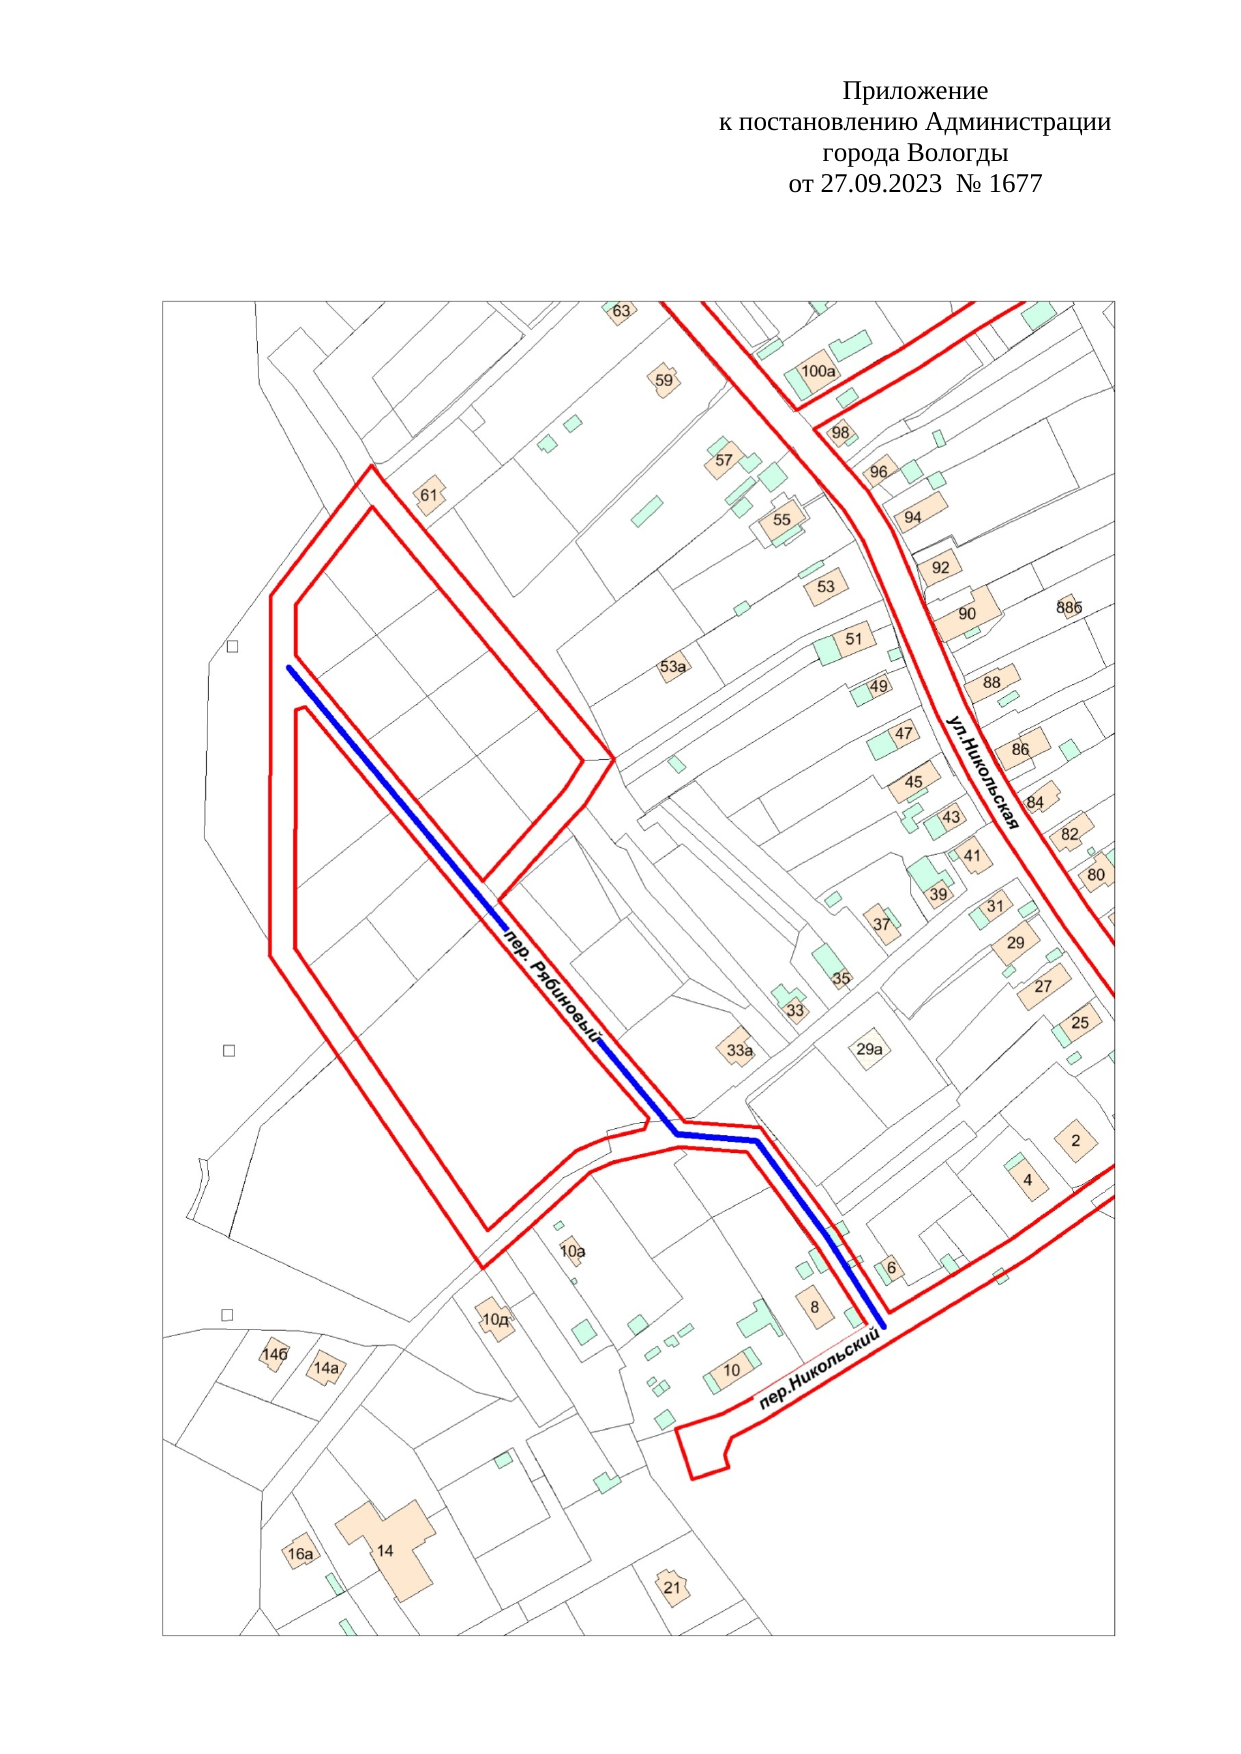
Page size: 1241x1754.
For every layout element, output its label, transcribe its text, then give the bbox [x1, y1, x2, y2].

text к постановлению Администрации города Вологды [709, 105, 1122, 167]
text от 27.09.2023 № 1677 [709, 167, 1122, 198]
picture [132, 229, 1148, 1666]
text Приложение [709, 74, 1122, 105]
